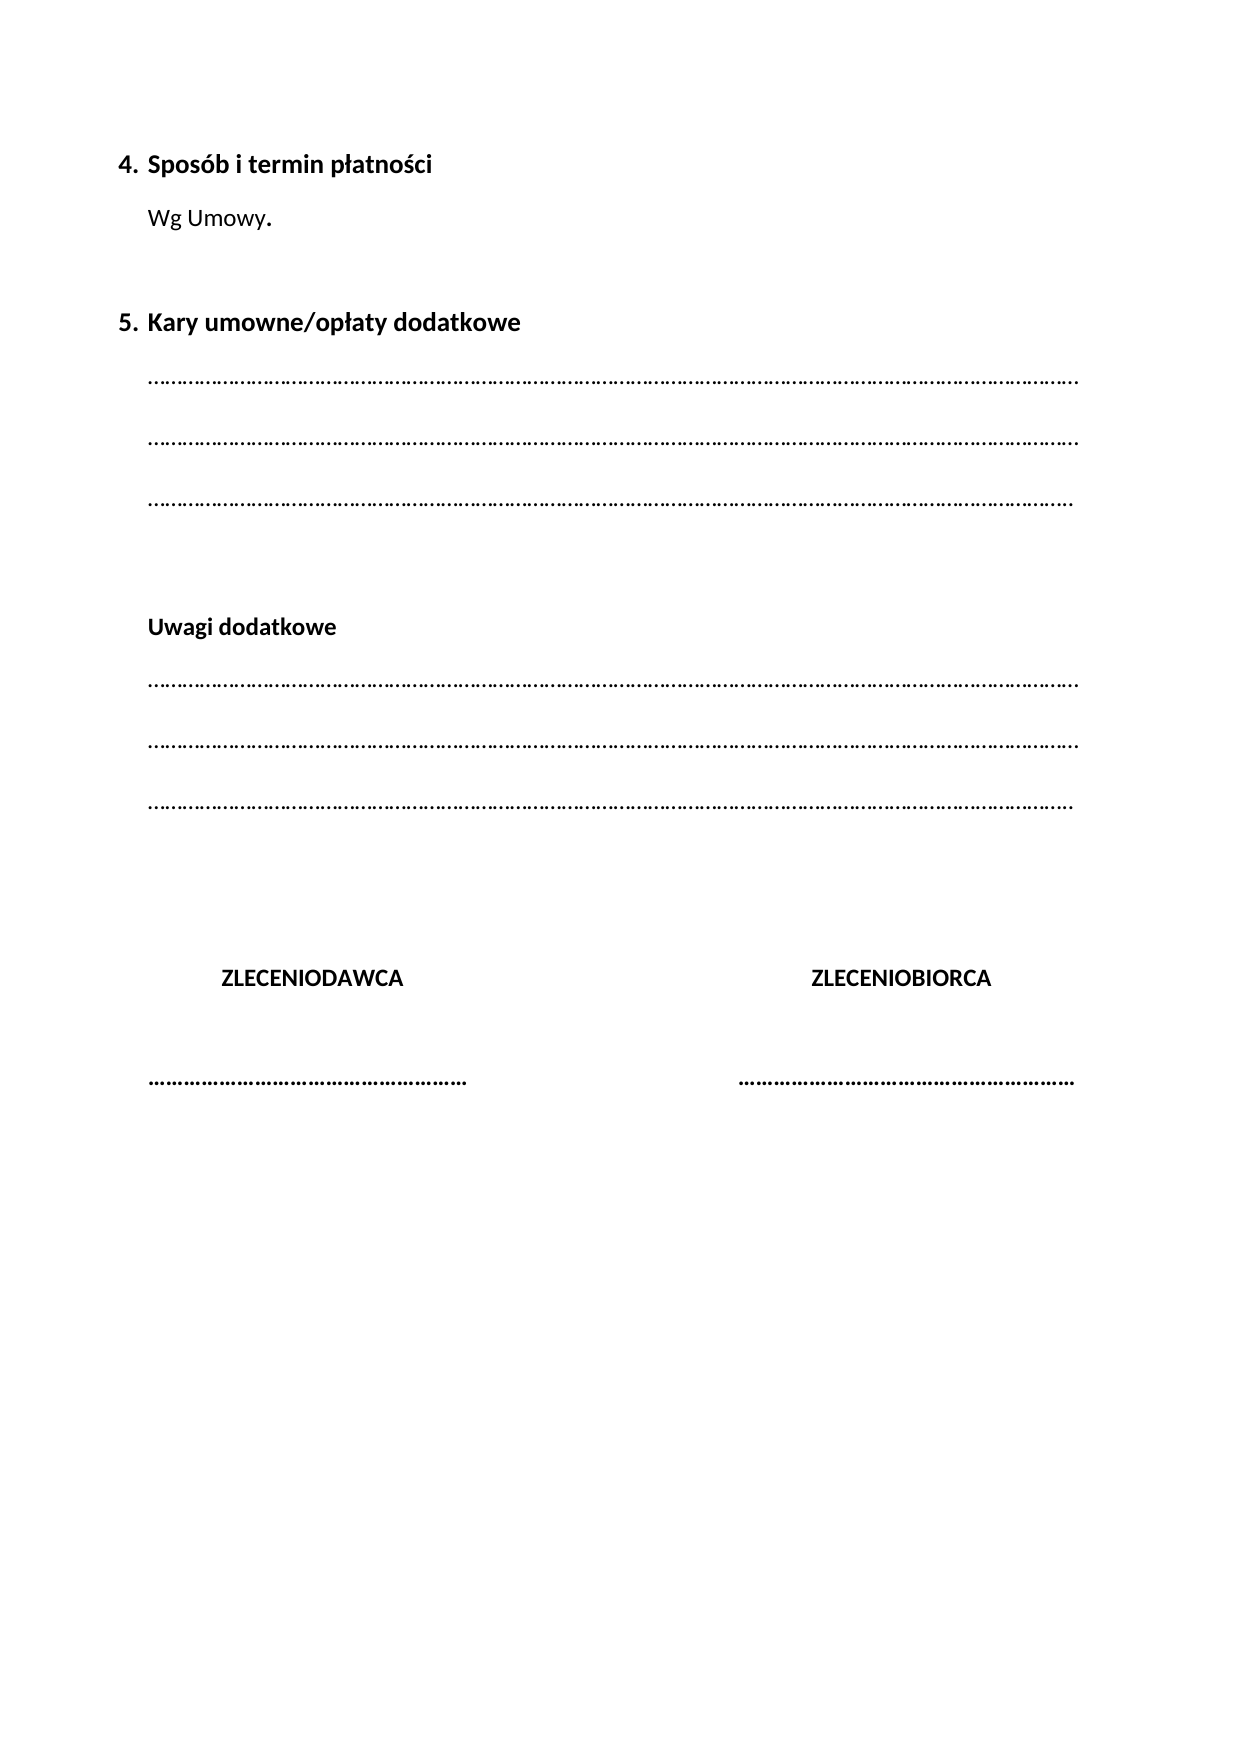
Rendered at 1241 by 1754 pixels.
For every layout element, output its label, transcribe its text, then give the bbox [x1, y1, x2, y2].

text ZLECENIODAWCA ZLECENIOBIORCA [148, 962, 1093, 993]
text …………………………………………………………………………………………………………………………………………………………………………………………………………………………………………………………………………………………………………………………………………………………………………………………………………………………………………….. [148, 360, 1093, 513]
text Wg Umowy. [148, 202, 1093, 233]
list Kary umowne/opłaty dodatkowe [118, 306, 1093, 338]
text Uwagi dodatkowe [148, 612, 1093, 642]
text …………………………………………………………………………………………………………………………………………………………………………………………………………………………………………………………………………………………………………………………………………………………………………………………………………………………………………….. [148, 663, 1093, 816]
list Sposób i termin płatności [118, 148, 1093, 181]
text ……………………………………………… ………………………………………………… [148, 1061, 1093, 1092]
